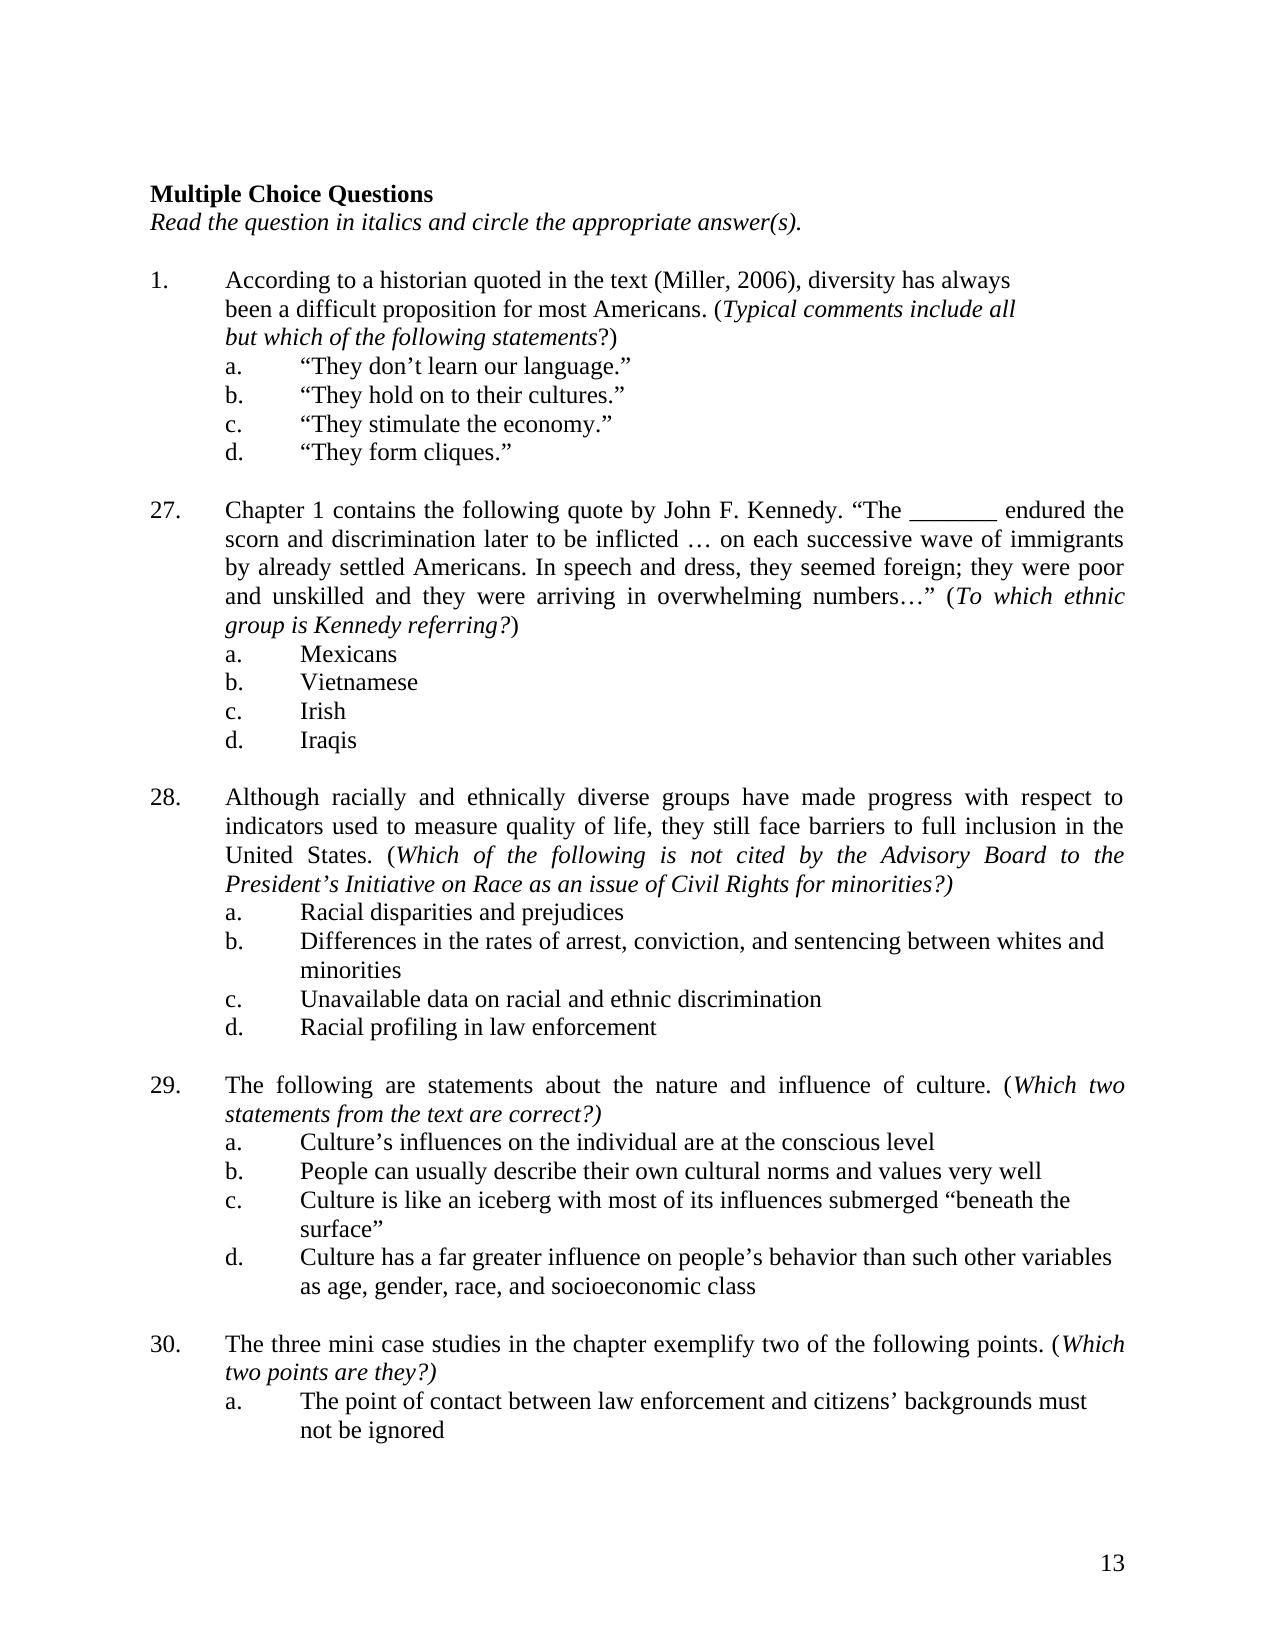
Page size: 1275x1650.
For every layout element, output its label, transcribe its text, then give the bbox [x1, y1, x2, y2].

list “They hold on to their cultures.” [225, 380, 1125, 409]
list Differences in the rates of arrest, conviction, and sentencing between whites and minorities [225, 926, 1125, 984]
text 30. The three mini case studies in the chapter exemplify two of the following points. (Which two points are they?) [150, 1329, 1125, 1386]
text Read the question in italics and circle the appropriate answer(s). [150, 207, 1125, 236]
list Unavailable data on racial and ethnic discrimination [225, 984, 1125, 1012]
text 27. Chapter 1 contains the following quote by John F. Kennedy. “The _______ endured the scorn and discrimination later to be inflicted … on each successive wave of immigrants by already settled Americans. In speech and dress, they seemed foreign; they were poor and unskilled and they were arriving in overwhelming numbers…” (To which ethnic group is Kennedy referring?) [150, 495, 1125, 639]
list People can usually describe their own cultural norms and values very well [225, 1156, 1125, 1185]
list Racial profiling in law enforcement [225, 1012, 1125, 1041]
list “They don’t learn our language.” [225, 351, 1125, 380]
list “They stimulate the economy.” [225, 409, 1125, 437]
text 29. The following are statements about the nature and influence of culture. (Which two statements from the text are correct?) [150, 1070, 1125, 1127]
text Multiple Choice Questions [150, 179, 1125, 207]
list Vietnamese [225, 667, 1125, 696]
text 1. According to a historian quoted in the text (Miller, 2006), diversity has always been a difficult proposition for most Americans. (Typical comments include all but which of the following statements?) [150, 265, 1125, 351]
list “They form cliques.” [225, 437, 1125, 466]
list Irish [225, 696, 1125, 725]
list Culture has a far greater influence on people’s behavior than such other variables as age, gender, race, and socioeconomic class [225, 1242, 1125, 1300]
list The point of contact between law enforcement and citizens’ backgrounds must not be ignored [225, 1386, 1125, 1444]
list Racial disparities and prejudices [225, 897, 1125, 926]
list Mexicans [225, 639, 1125, 667]
text 28. Although racially and ethnically diverse groups have made progress with respect to indicators used to measure quality of life, they still face barriers to full inclusion in the United States. (Which of the following is not cited by the Advisory Board to the President’s Initiative on Race as an issue of Civil Rights for minorities?) [150, 782, 1125, 897]
list Culture’s influences on the individual are at the conscious level [225, 1127, 1125, 1156]
list Culture is like an iceberg with most of its influences submerged “beneath the surface” [225, 1185, 1125, 1242]
list Iraqis [225, 725, 1125, 754]
